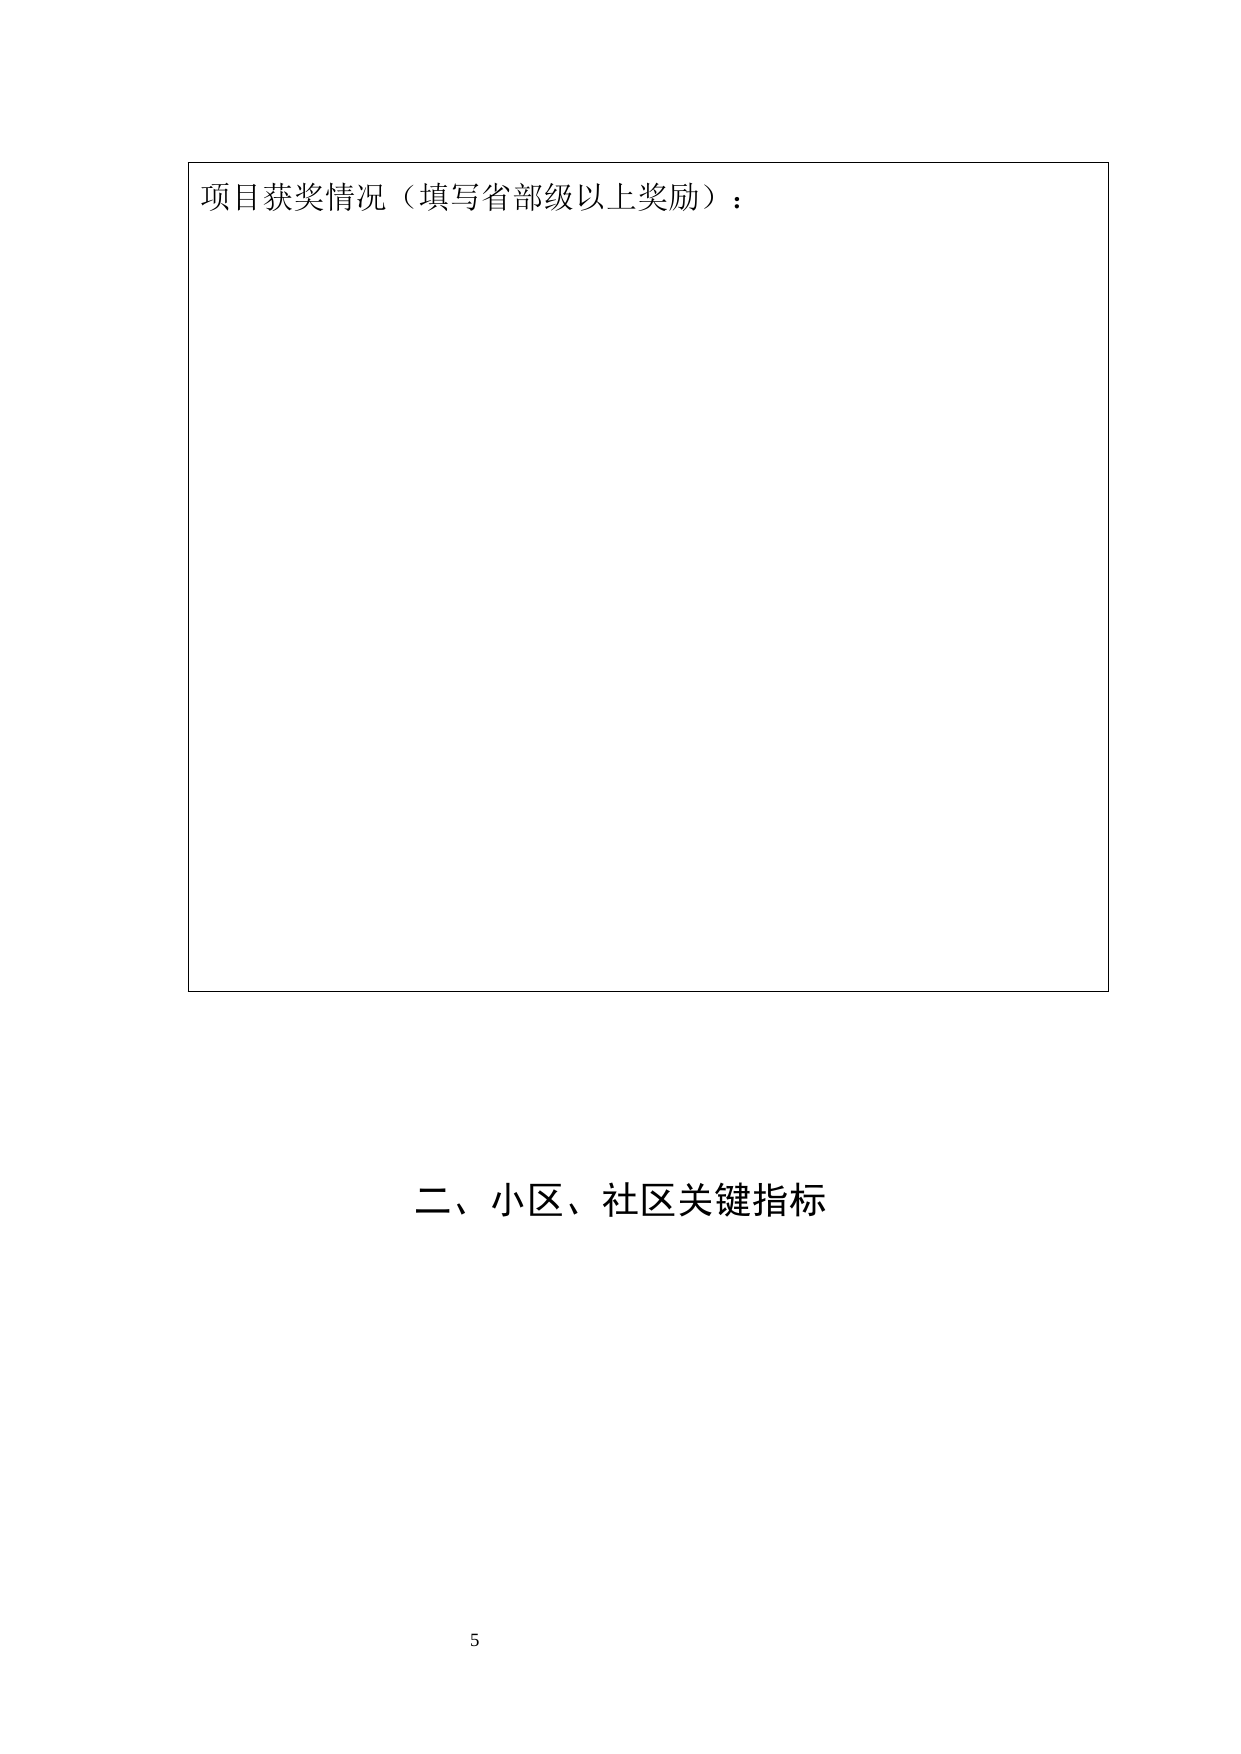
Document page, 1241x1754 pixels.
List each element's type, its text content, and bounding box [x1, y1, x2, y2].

list 二、小区、社区关键指标 [187, 1165, 1053, 1230]
table_cell 项目获奖情况（填写省部级以上奖励）： [189, 163, 1108, 991]
